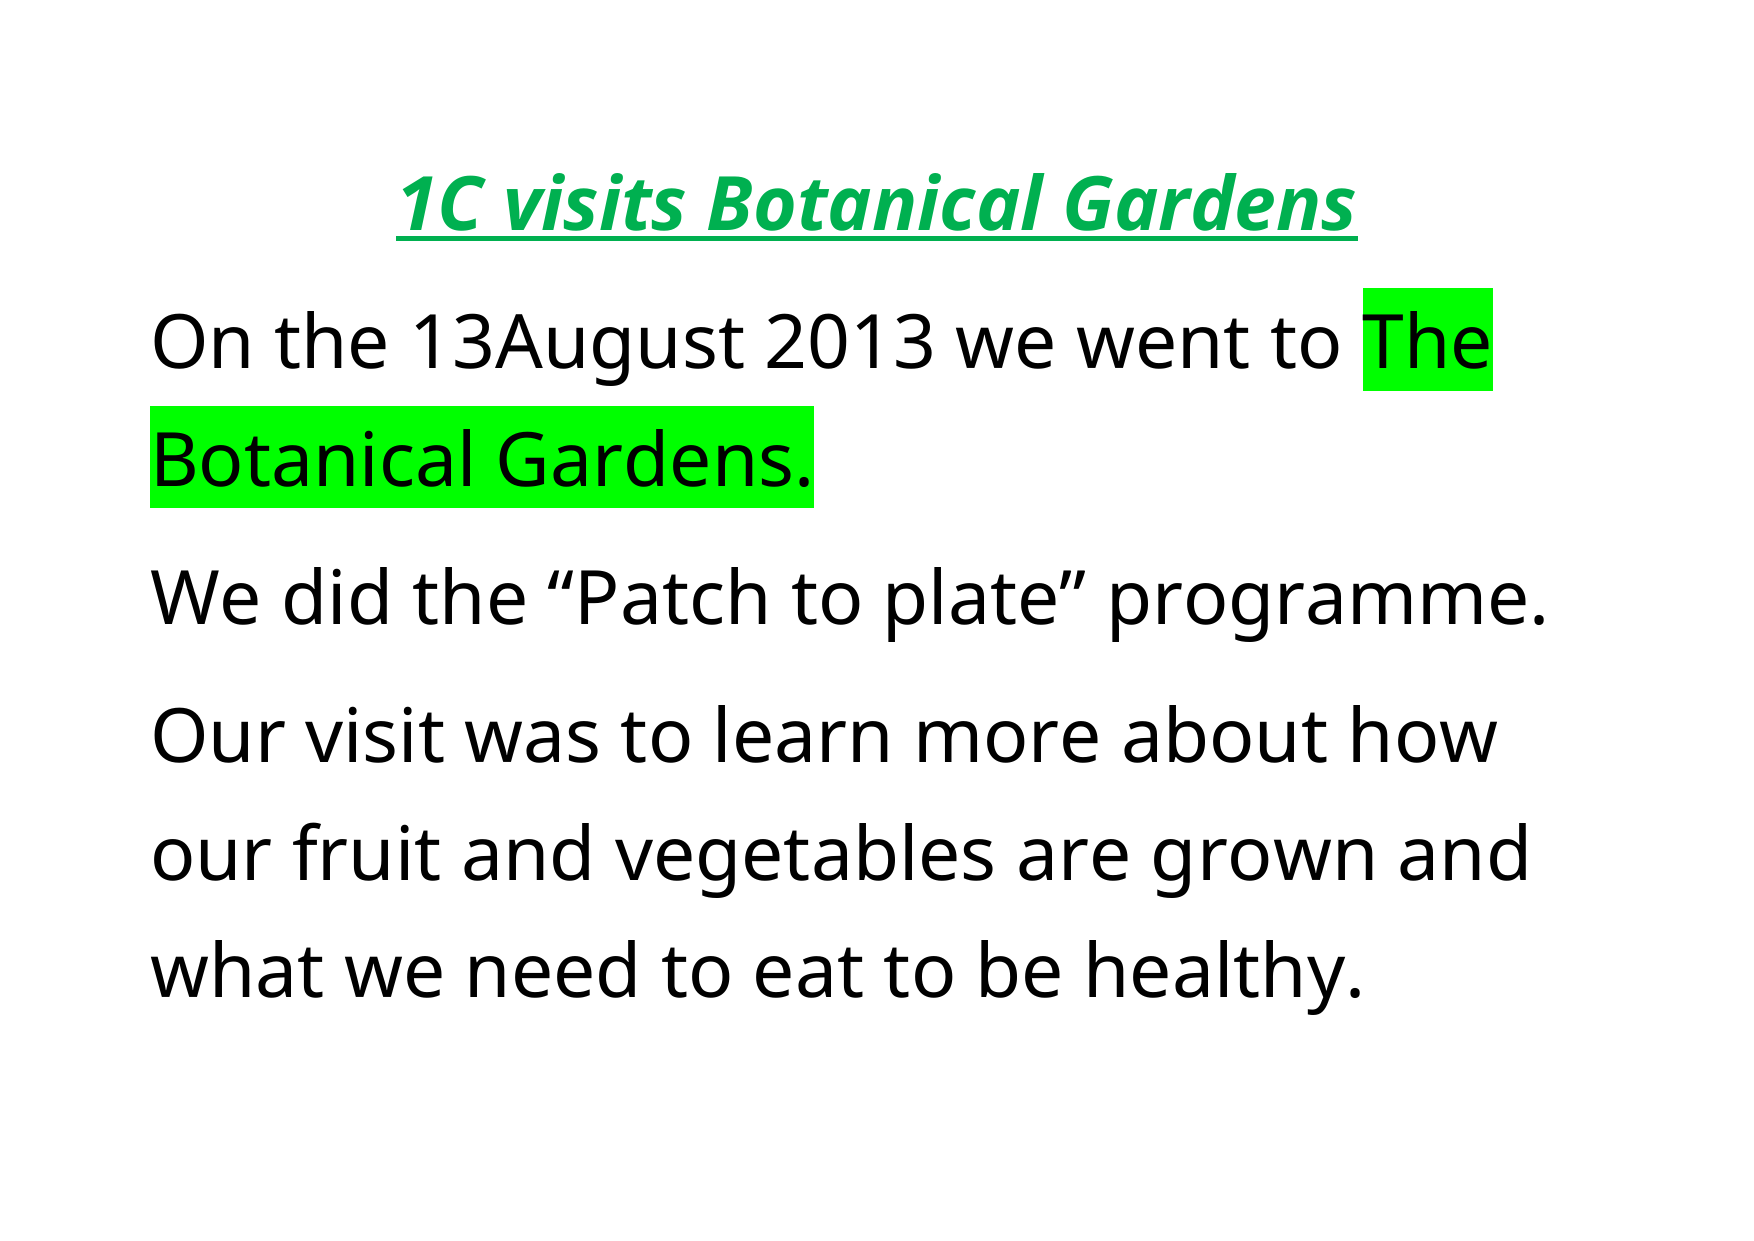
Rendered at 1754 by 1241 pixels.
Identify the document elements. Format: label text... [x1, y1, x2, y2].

text On the 13August 2013 we went to The Botanical Gardens. [150, 288, 1604, 508]
text 1C visits Botanical Gardens [150, 150, 1604, 252]
text Our visit was to learn more about how our fruit and vegetables are grown and what we need to eat to be healthy. [150, 682, 1604, 1020]
text We did the “Patch to plate” programme. [150, 544, 1604, 646]
